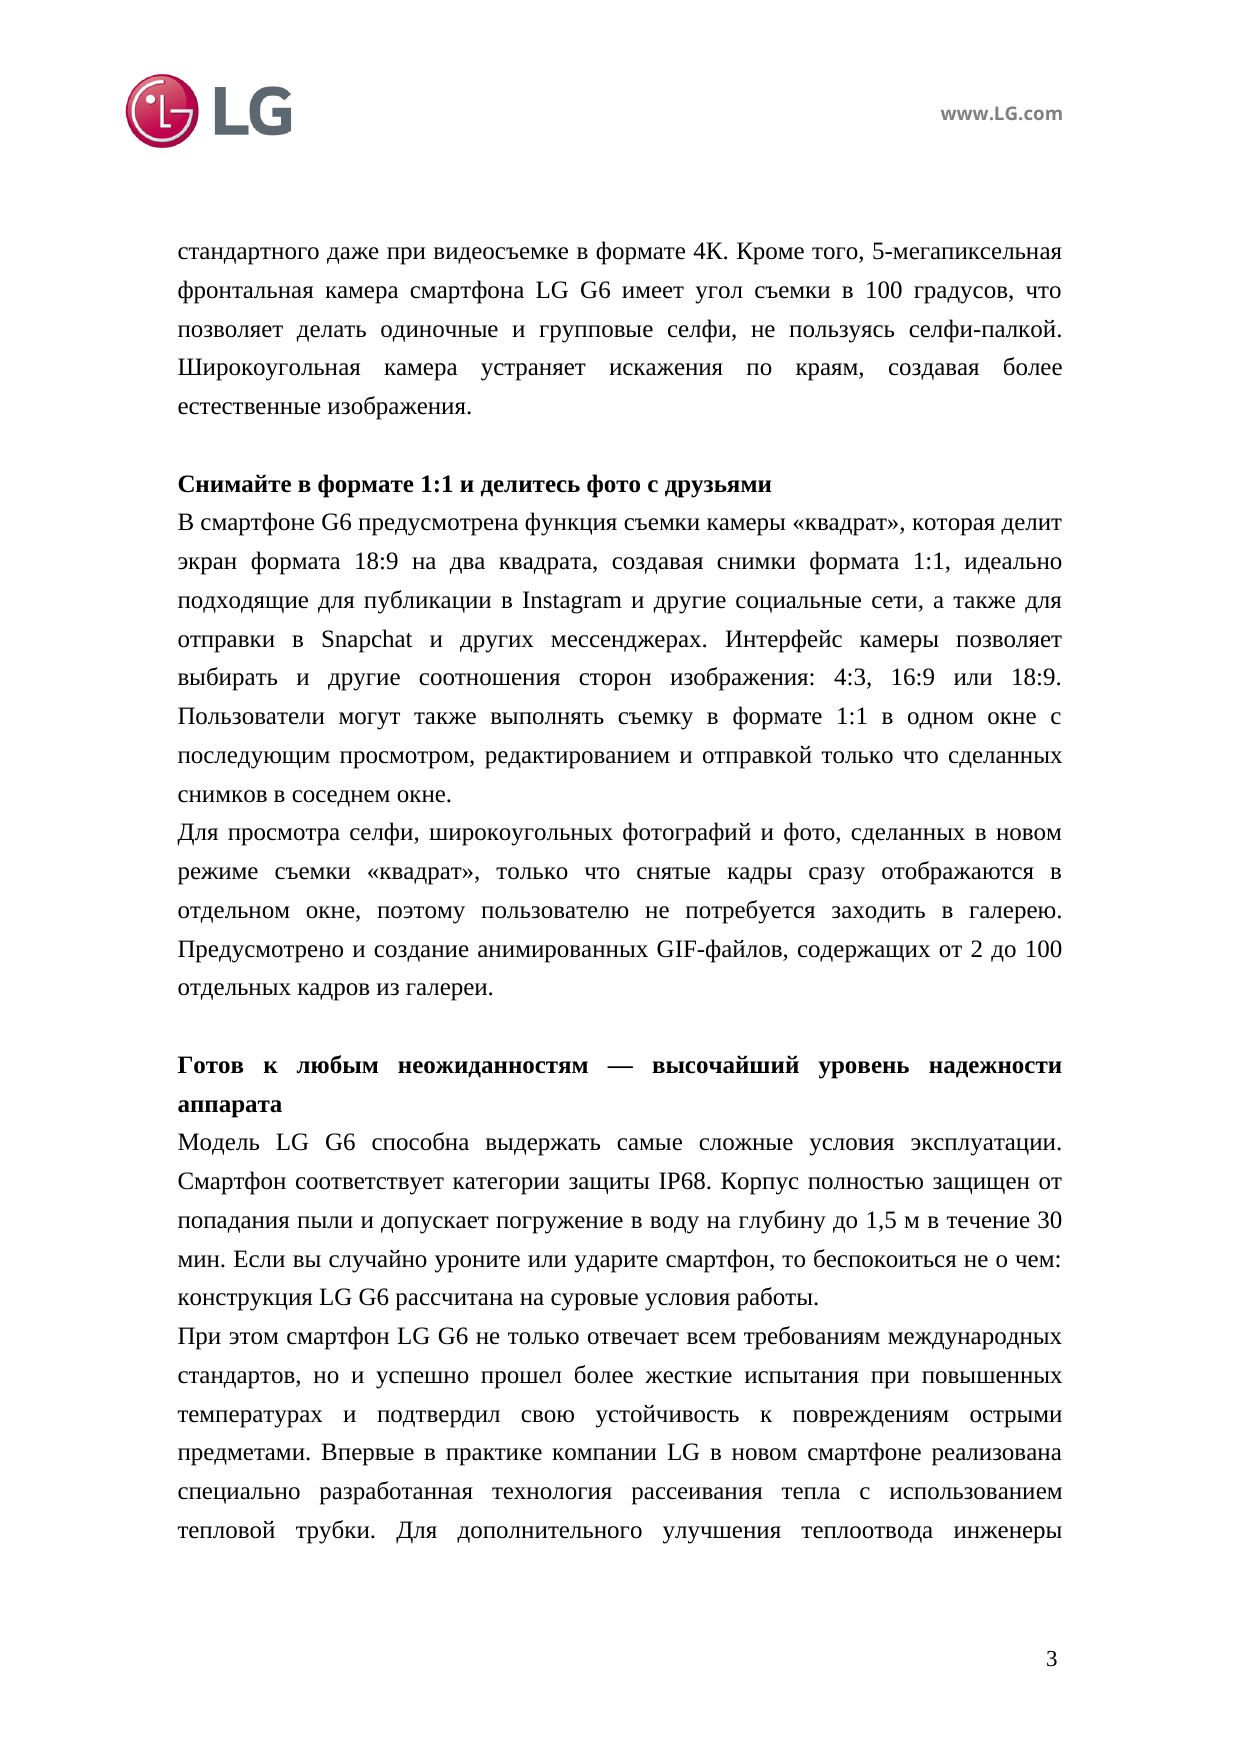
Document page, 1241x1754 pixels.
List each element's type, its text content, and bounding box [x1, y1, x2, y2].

text Для просмотра селфи, широкоугольных фотографий и фото, сделанных в новом режиме съемки «квадрат», только что снятые кадры сразу отображаются в отдельном окне, поэтому пользователю не потребуется заходить в галерею. Предусмотрено и создание анимированных GIF-файлов, содержащих от 2 до 100 отдельных кадров из галереи. [177, 817, 1063, 1001]
text В смартфоне G6 предусмотрена функция съемки камеры «квадрат», которая делит экран формата 18:9 на два квадрата, создавая снимки формата 1:1, идеально подходящие для публикации в Instagram и другие социальные сети, а также для отправки в Snapchat и других мессенджерах. Интерфейс камеры позволяет выбирать и другие соотношения сторон изображения: 4:3, 16:9 или 18:9. Пользователи могут также выполнять съемку в формате 1:1 в одном окне с последующим просмотром, редактированием и отправкой только что сделанных снимков в соседнем окне. [177, 507, 1063, 807]
text Снимайте в формате 1:1 и делитесь фото с друзьями [177, 469, 1063, 497]
text Модель LG G6 способна выдержать самые сложные условия эксплуатации. Смартфон соответствует категории защиты IP68. Корпус полностью защищен от попадания пыли и допускает погружение в воду на глубину до 1,5 м в течение 30 мин. Если вы случайно уроните или ударите смартфон, то беспокоиться не о чем: конструкция LG G6 рассчитана на суровые условия работы. [177, 1127, 1063, 1311]
text Готов к любым неожиданностям — высочайший уровень надежности аппарата [177, 1050, 1063, 1117]
picture [123, 72, 296, 152]
